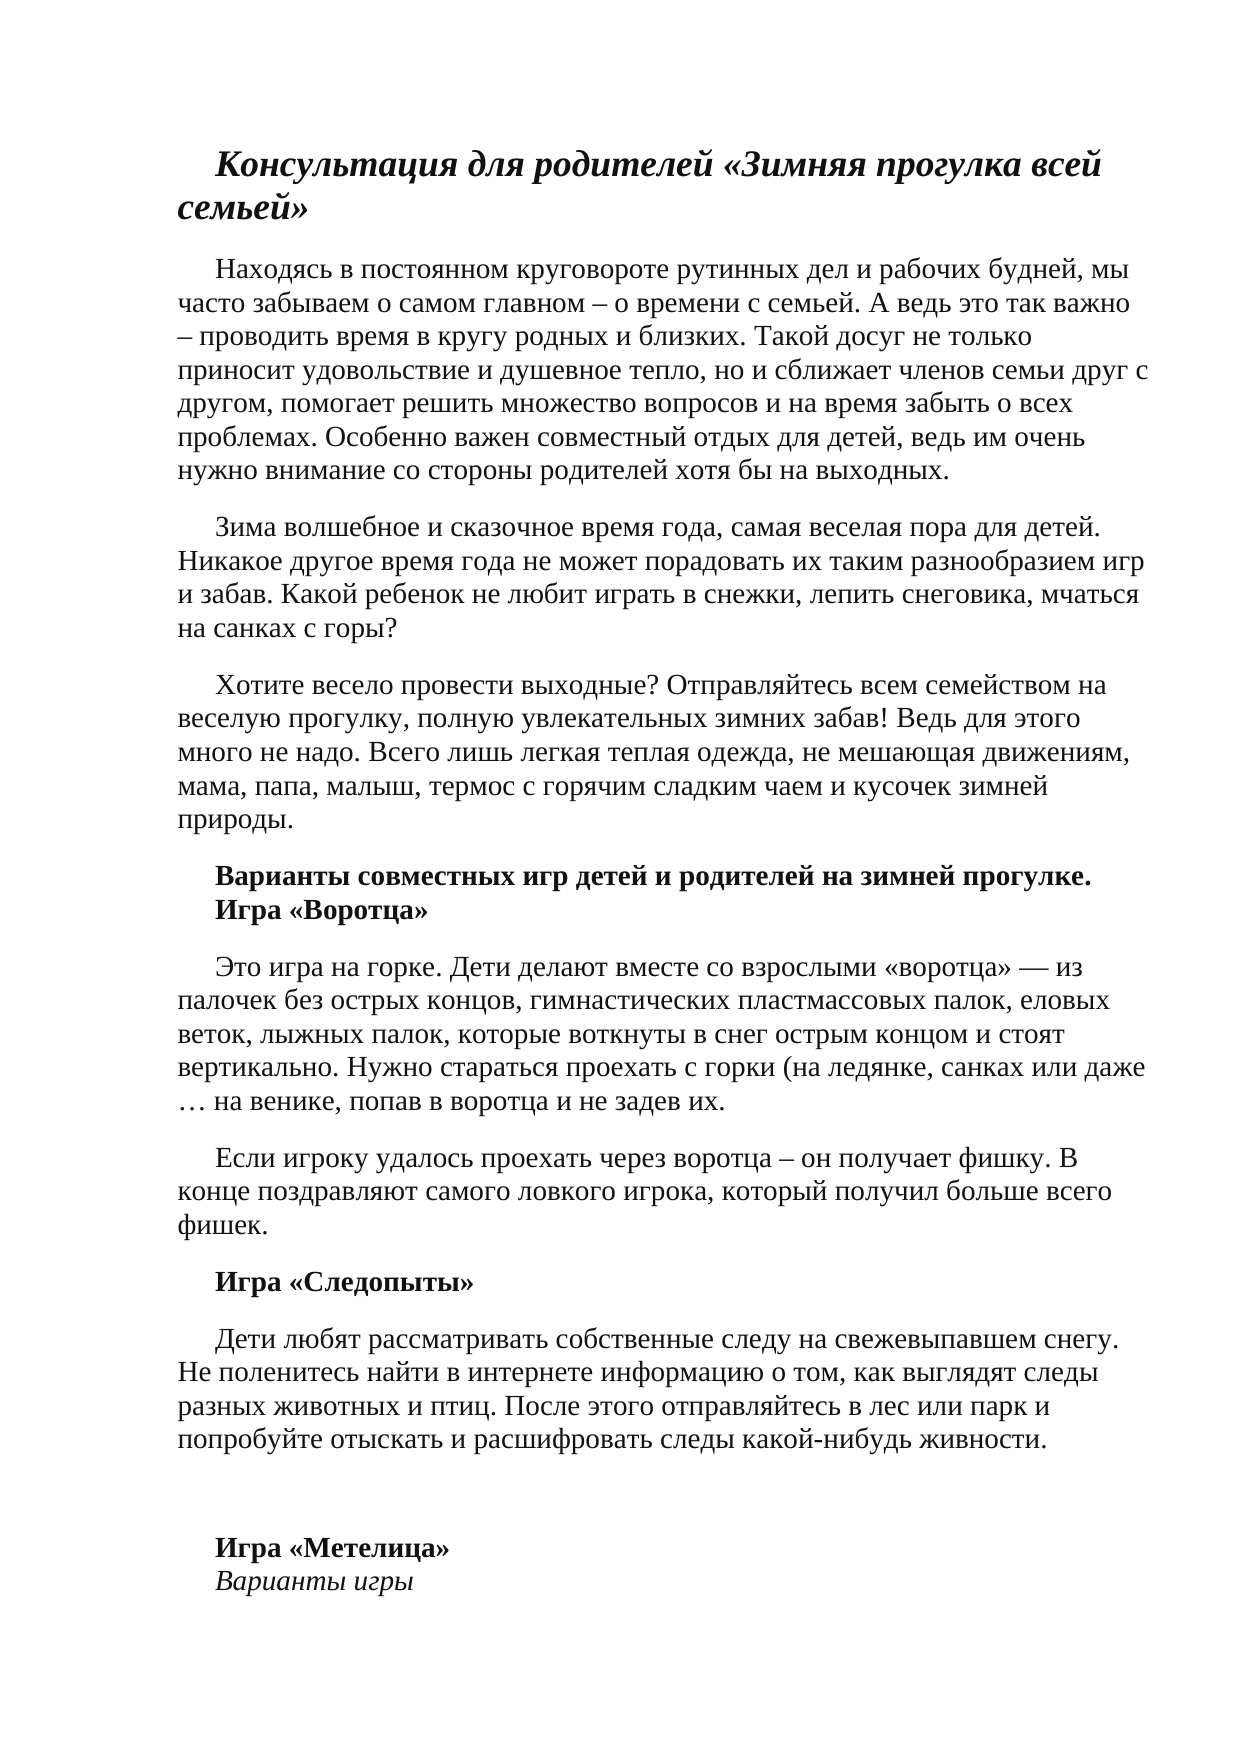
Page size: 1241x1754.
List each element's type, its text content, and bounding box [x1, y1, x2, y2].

text Варианты совместных игр детей и родителей на зимней прогулке. [177, 858, 1152, 892]
text Это игра на горке. Дети делают вместе со взрослыми «воротца» — из палочек без острых концов, гимнастических пластмассовых палок, еловых веток, лыжных палок, которые воткнуты в снег острым концом и стоят вертикально. Нужно стараться проехать с горки (на ледянке, санках или даже … на венике, попав в воротца и не задев их. [177, 949, 1152, 1116]
text Игра «Метелица» [177, 1530, 1152, 1563]
text Дети любят рассматривать собственные следу на свежевыпавшем снегу. Не поленитесь найти в интернете информацию о том, как выглядят следы разных животных и птиц. После этого отправляйтесь в лес или парк и попробуйте отыскать и расшифровать следы какой-нибудь живности. [177, 1321, 1152, 1455]
text Игра «Воротца» [177, 892, 1152, 925]
text Находясь в постоянном круговороте рутинных дел и рабочих будней, мы часто забываем о самом главном – о времени с семьей. А ведь это так важно – проводить время в кругу родных и близких. Такой досуг не только приносит удовольствие и душевное тепло, но и сближает членов семьи друг с другом, помогает решить множество вопросов и на время забыть о всех проблемах. Особенно важен совместный отдых для детей, ведь им очень нужно внимание со стороны родителей хотя бы на выходных. [177, 251, 1152, 486]
text Консультация для родителей «Зимняя прогулка всей семьей» [177, 142, 1152, 228]
text Зима волшебное и сказочное время года, самая веселая пора для детей. Никакое другое время года не может порадовать их таким разнообразием игр и забав. Какой ребенок не любит играть в снежки, лепить снеговика, мчаться на санках с горы? [177, 509, 1152, 644]
text Варианты игры [177, 1563, 1152, 1597]
text Хотите весело провести выходные? Отправляйтесь всем семейством на веселую прогулку, полную увлекательных зимних забав! Ведь для этого много не надо. Всего лишь легкая теплая одежда, не мешающая движениям, мама, папа, малыш, термос с горячим сладким чаем и кусочек зимней природы. [177, 667, 1152, 835]
text Если игроку удалось проехать через воротца – он получает фишку. В конце поздравляют самого ловкого игрока, который получил больше всего фишек. [177, 1140, 1152, 1241]
text Игра «Следопыты» [177, 1264, 1152, 1297]
